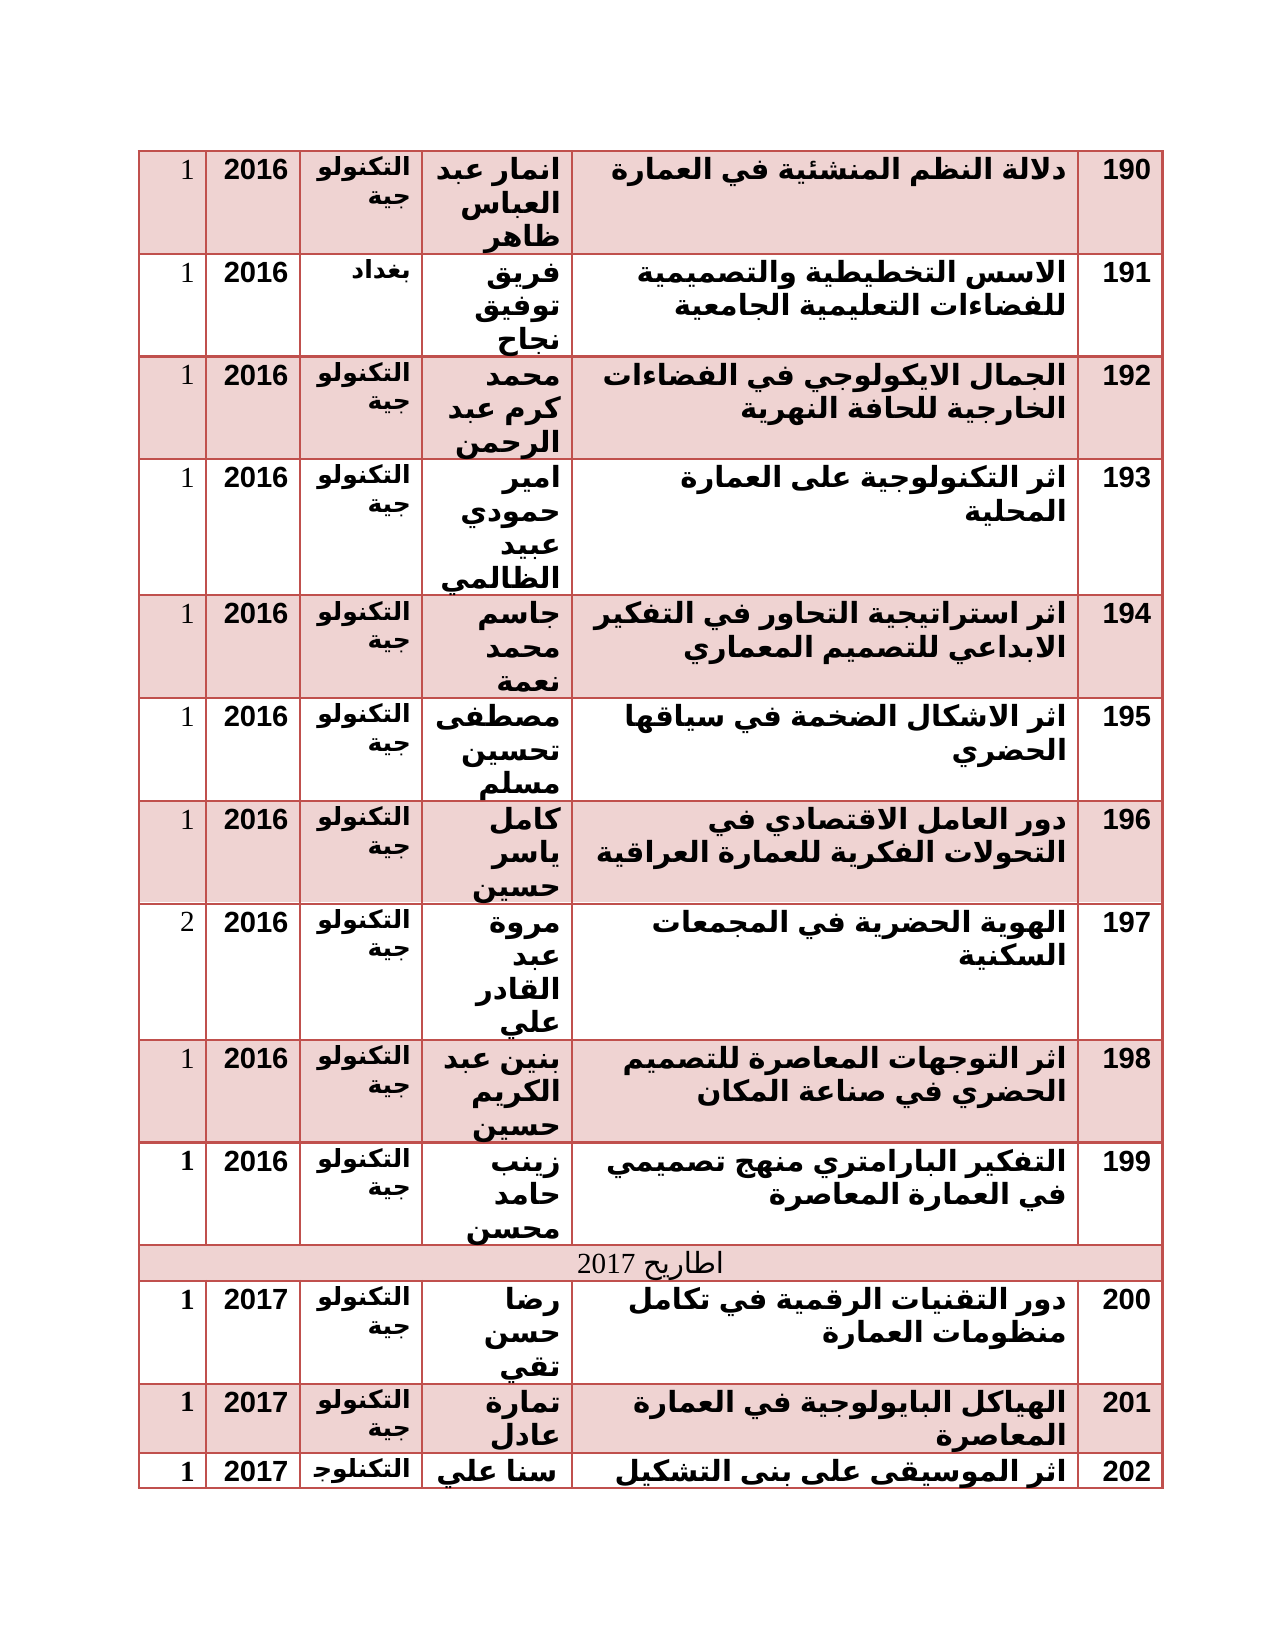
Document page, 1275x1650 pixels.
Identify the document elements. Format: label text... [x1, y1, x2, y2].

table_cell 1 [140, 699, 205, 800]
table_cell التكنولوجية [301, 1144, 421, 1244]
table_cell 2016 [207, 255, 299, 355]
table_cell 1 [140, 1385, 205, 1452]
table_cell 2017 [207, 1454, 299, 1487]
table_cell 2016 [207, 699, 299, 800]
table_cell كامل ياسر حسين [423, 802, 571, 902]
table_cell اثر التكنولوجية على العمارة المحلية [573, 460, 1077, 594]
table_cell 2016 [207, 1144, 299, 1244]
table_cell 202 [1079, 1454, 1161, 1487]
table_cell 2016 [207, 358, 299, 458]
table_cell 1 [140, 152, 205, 253]
table_cell دلالة النظم المنشئية في العمارة [573, 152, 1077, 253]
table_cell 200 [1079, 1282, 1161, 1382]
table_cell 1 [140, 255, 205, 355]
table_cell 201 [1079, 1385, 1161, 1452]
table_cell التفكير البارامتري منهج تصميمي في العمارة المعاصرة [573, 1144, 1077, 1244]
table_cell 2016 [207, 460, 299, 594]
table_cell 1 [140, 1041, 205, 1141]
table_cell 2016 [207, 596, 299, 697]
table_cell التكنولوجية [301, 1385, 421, 1452]
table_cell 1 [140, 802, 205, 902]
table_cell جاسم محمد نعمة [423, 596, 571, 697]
table_cell اطاريح 2017 [140, 1246, 1161, 1280]
table_cell 199 [1079, 1144, 1161, 1244]
table_cell 2 [140, 905, 205, 1039]
table_cell امير حمودي عبيد الظالمي [423, 460, 571, 594]
table_cell التكنلوجية [301, 1454, 421, 1487]
table_cell اثر الاشكال الضخمة في سياقها الحضري [573, 699, 1077, 800]
table_cell 192 [1079, 358, 1161, 458]
table_cell 1 [140, 358, 205, 458]
table_cell بنين عبد الكريم حسين [423, 1041, 571, 1141]
table_cell 2016 [207, 1041, 299, 1141]
table_cell 2017 [207, 1282, 299, 1382]
table_cell 2017 [207, 1385, 299, 1452]
table_cell 198 [1079, 1041, 1161, 1141]
table_cell 190 [1079, 152, 1161, 253]
table_cell التكنولوجية [301, 1041, 421, 1141]
table_cell الهياكل البايولوجية في العمارة المعاصرة [573, 1385, 1077, 1452]
table_cell 195 [1079, 699, 1161, 800]
table_cell التكنولوجية [301, 1282, 421, 1382]
table_cell اثر استراتيجية التحاور في التفكير الابداعي للتصميم المعماري [573, 596, 1077, 697]
table_cell 191 [1079, 255, 1161, 355]
table_cell دور العامل الاقتصادي في التحولات الفكرية للعمارة العراقية [573, 802, 1077, 902]
table_cell التكنولوجية [301, 460, 421, 594]
table_cell التكنولوجية [301, 152, 421, 253]
table_cell 1 [140, 1282, 205, 1382]
table_cell 1 [140, 1454, 205, 1487]
table_cell 1 [140, 1144, 205, 1244]
table_cell الجمال الايكولوجي في الفضاءات الخارجية للحافة النهرية [573, 358, 1077, 458]
table_cell انمار عبد العباس ظاهر [423, 152, 571, 253]
table_cell 2016 [207, 905, 299, 1039]
table_cell فريق توفيق نجاح [423, 255, 571, 355]
table_cell 1 [140, 596, 205, 697]
table_cell 1 [140, 460, 205, 594]
table_cell رضا حسن تقي [423, 1282, 571, 1382]
table_cell 193 [1079, 460, 1161, 594]
table_cell التكنولوجية [301, 358, 421, 458]
table_cell التكنولوجية [301, 802, 421, 902]
table_cell مروة عبد القادر علي [423, 905, 571, 1039]
table_cell مصطفى تحسين مسلم [423, 699, 571, 800]
table_cell اثر التوجهات المعاصرة للتصميم الحضري في صناعة المكان [573, 1041, 1077, 1141]
table_cell محمد كرم عبد الرحمن [423, 358, 571, 458]
table_cell بغداد [301, 255, 421, 355]
table_cell زينب حامد محسن [423, 1144, 571, 1244]
table_cell 2016 [207, 802, 299, 902]
table_cell 194 [1079, 596, 1161, 697]
table_cell الاسس التخطيطية والتصميمية للفضاءات التعليمية الجامعية [573, 255, 1077, 355]
table_cell دور التقنيات الرقمية في تكامل منظومات العمارة [573, 1282, 1077, 1382]
table_cell 196 [1079, 802, 1161, 902]
table_cell سنا علي ابراهيم [423, 1454, 571, 1487]
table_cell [573, 1454, 1077, 1487]
table_cell التكنولوجية [301, 905, 421, 1039]
table_cell التكنولوجية [301, 596, 421, 697]
table_cell 197 [1079, 905, 1161, 1039]
table_cell 2016 [207, 152, 299, 253]
table_cell الهوية الحضرية في المجمعات السكنية [573, 905, 1077, 1039]
table_cell التكنولوجية [301, 699, 421, 800]
table_cell تمارة عادل [423, 1385, 571, 1452]
